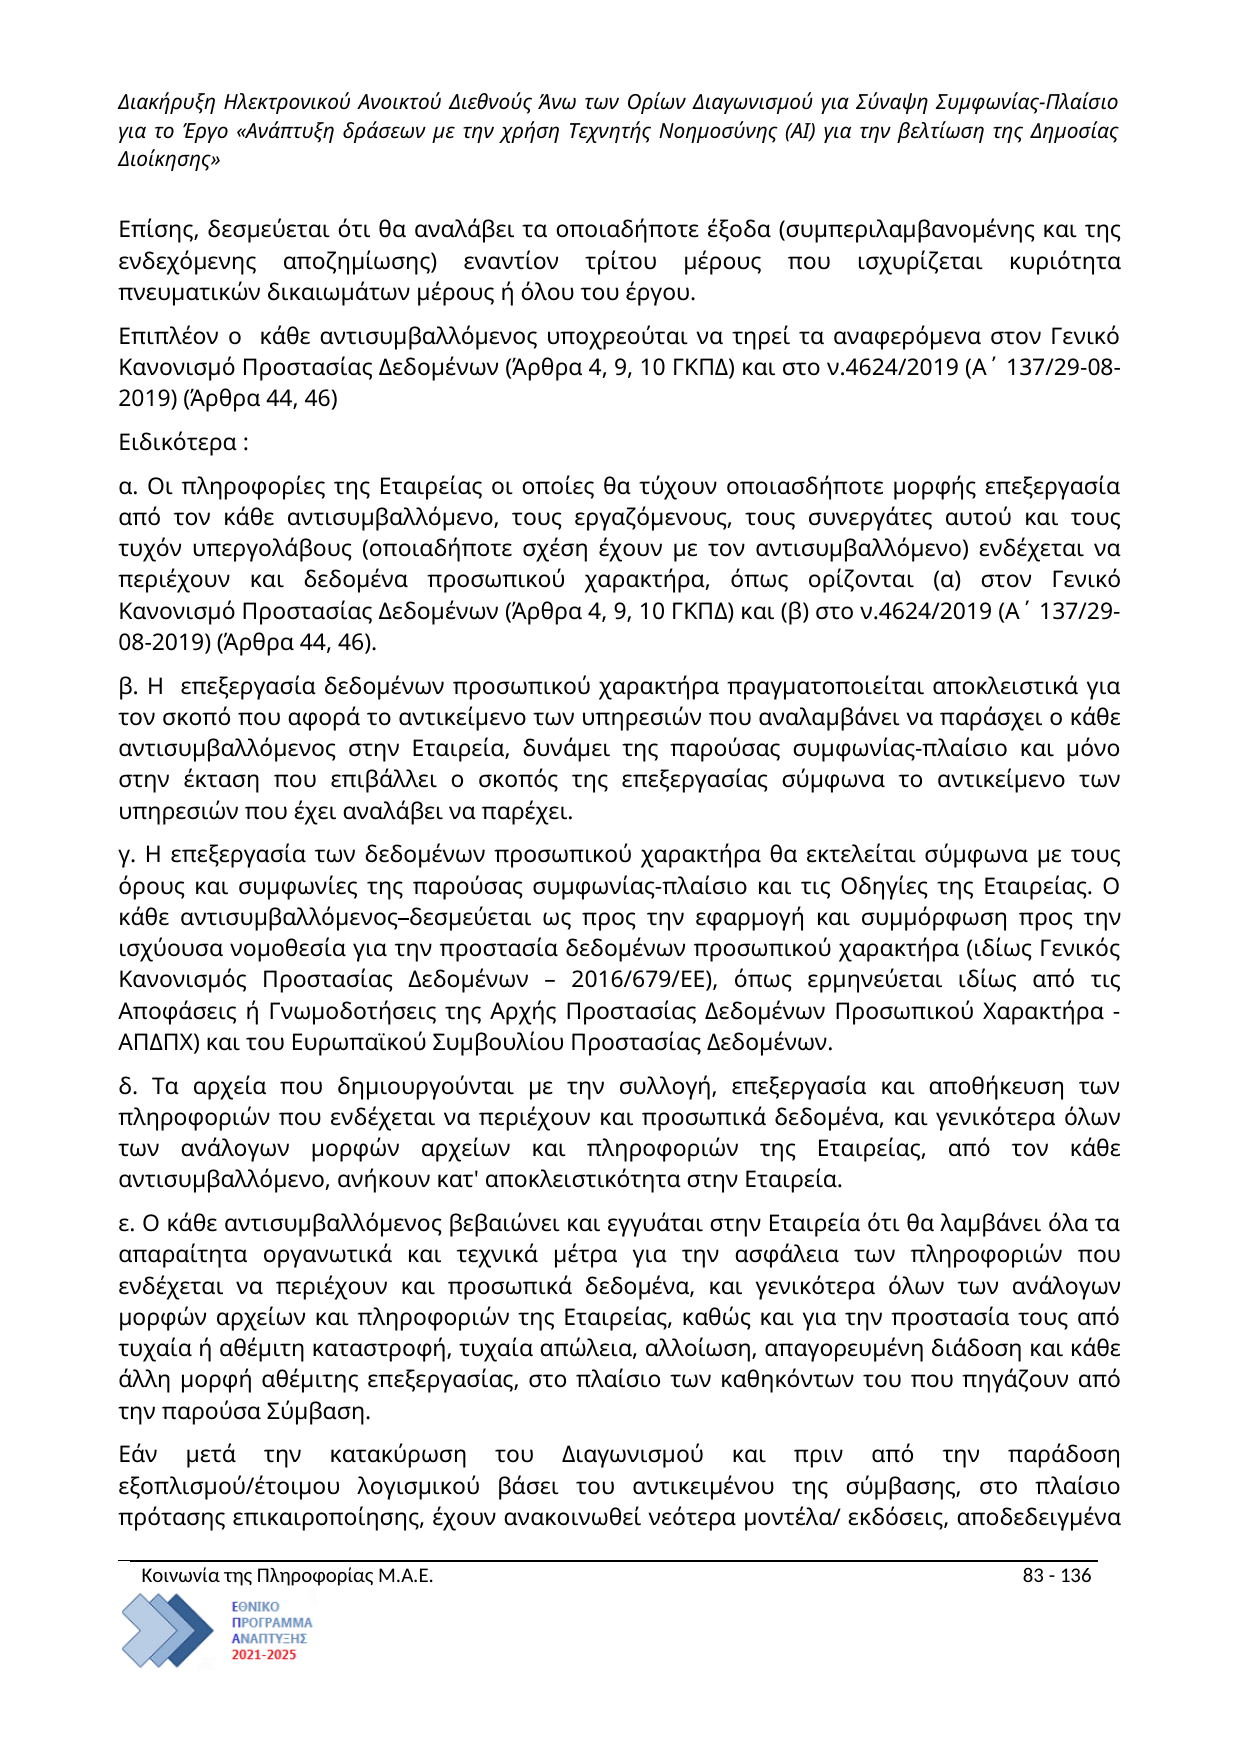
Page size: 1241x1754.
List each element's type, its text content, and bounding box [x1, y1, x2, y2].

text γ. Η επεξεργασία των δεδομένων προσωπικού χαρακτήρα θα εκτελείται σύμφωνα με τους όρους και συμφωνίες της παρούσας συμφωνίας-πλαίσιο και τις Οδηγίες της Εταιρείας. Ο κάθε αντισυμβαλλόμενος δεσμεύεται ως προς την εφαρμογή και συμμόρφωση προς την ισχύουσα νομοθεσία για την προστασία δεδομένων προσωπικού χαρακτήρα (ιδίως Γενικός Κανονισμός Προστασίας Δεδομένων – 2016/679/ΕΕ), όπως ερμηνεύεται ιδίως από τις Αποφάσεις ή Γνωμοδοτήσεις της Αρχής Προστασίας Δεδομένων Προσωπικού Χαρακτήρα - ΑΠΔΠΧ) και του Ευρωπαϊκού Συμβουλίου Προστασίας Δεδομένων. [118, 838, 1122, 1057]
text Επιπλέον ο κάθε αντισυμβαλλόμενος υποχρεούται να τηρεί τα αναφερόμενα στον Γενικό Κανονισμό Προστασίας Δεδομένων (Άρθρα 4, 9, 10 ΓΚΠΔ) και στο ν.4624/2019 (Α΄ 137/29-08-2019) (Άρθρα 44, 46) [118, 319, 1122, 413]
text Επίσης, δεσμεύεται ότι θα αναλάβει τα οποιαδήποτε έξοδα (συμπεριλαμβανομένης και της ενδεχόμενης αποζημίωσης) εναντίον τρίτου μέρους που ισχυρίζεται κυριότητα πνευματικών δικαιωμάτων μέρους ή όλου του έργου. [118, 213, 1122, 307]
text β. Η επεξεργασία δεδομένων προσωπικού χαρακτήρα πραγματοποιείται αποκλειστικά για τον σκοπό που αφορά το αντικείμενο των υπηρεσιών που αναλαμβάνει να παράσχει ο κάθε αντισυμβαλλόμενος στην Εταιρεία, δυνάμει της παρούσας συμφωνίας-πλαίσιο και μόνο στην έκταση που επιβάλλει ο σκοπός της επεξεργασίας σύμφωνα το αντικείμενο των υπηρεσιών που έχει αναλάβει να παρέχει. [118, 669, 1122, 826]
text α. Οι πληροφορίες της Εταιρείας οι οποίες θα τύχουν οποιασδήποτε μορφής επεξεργασία από τον κάθε αντισυμβαλλόμενο, τους εργαζόμενους, τους συνεργάτες αυτού και τους τυχόν υπεργολάβους (οποιαδήποτε σχέση έχουν με τον αντισυμβαλλόμενο) ενδέχεται να περιέχουν και δεδομένα προσωπικού χαρακτήρα, όπως ορίζονται (α) στον Γενικό Κανονισμό Προστασίας Δεδομένων (Άρθρα 4, 9, 10 ΓΚΠΔ) και (β) στο ν.4624/2019 (Α΄ 137/29-08-2019) (Άρθρα 44, 46). [118, 469, 1122, 657]
text δ. Τα αρχεία που δημιουργούνται με την συλλογή, επεξεργασία και αποθήκευση των πληροφοριών που ενδέχεται να περιέχουν και προσωπικά δεδομένα, και γενικότερα όλων των ανάλογων μορφών αρχείων και πληροφοριών της Εταιρείας, από τον κάθε αντισυμβαλλόμενο, ανήκουν κατ' αποκλειστικότητα στην Εταιρεία. [118, 1069, 1122, 1194]
text Ειδικότερα : [118, 426, 1122, 457]
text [118, 1438, 1122, 1532]
text ε. Ο κάθε αντισυμβαλλόμενος βεβαιώνει και εγγυάται στην Εταιρεία ότι θα λαμβάνει όλα τα απαραίτητα οργανωτικά και τεχνικά μέτρα για την ασφάλεια των πληροφοριών που ενδέχεται να περιέχουν και προσωπικά δεδομένα, και γενικότερα όλων των ανάλογων μορφών αρχείων και πληροφοριών της Εταιρείας, καθώς και για την προστασία τους από τυχαία ή αθέμιτη καταστροφή, τυχαία απώλεια, αλλοίωση, απαγορευμένη διάδοση και κάθε άλλη μορφή αθέμιτης επεξεργασίας, στο πλαίσιο των καθηκόντων του που πηγάζουν από την παρούσα Σύμβαση. [118, 1207, 1122, 1426]
